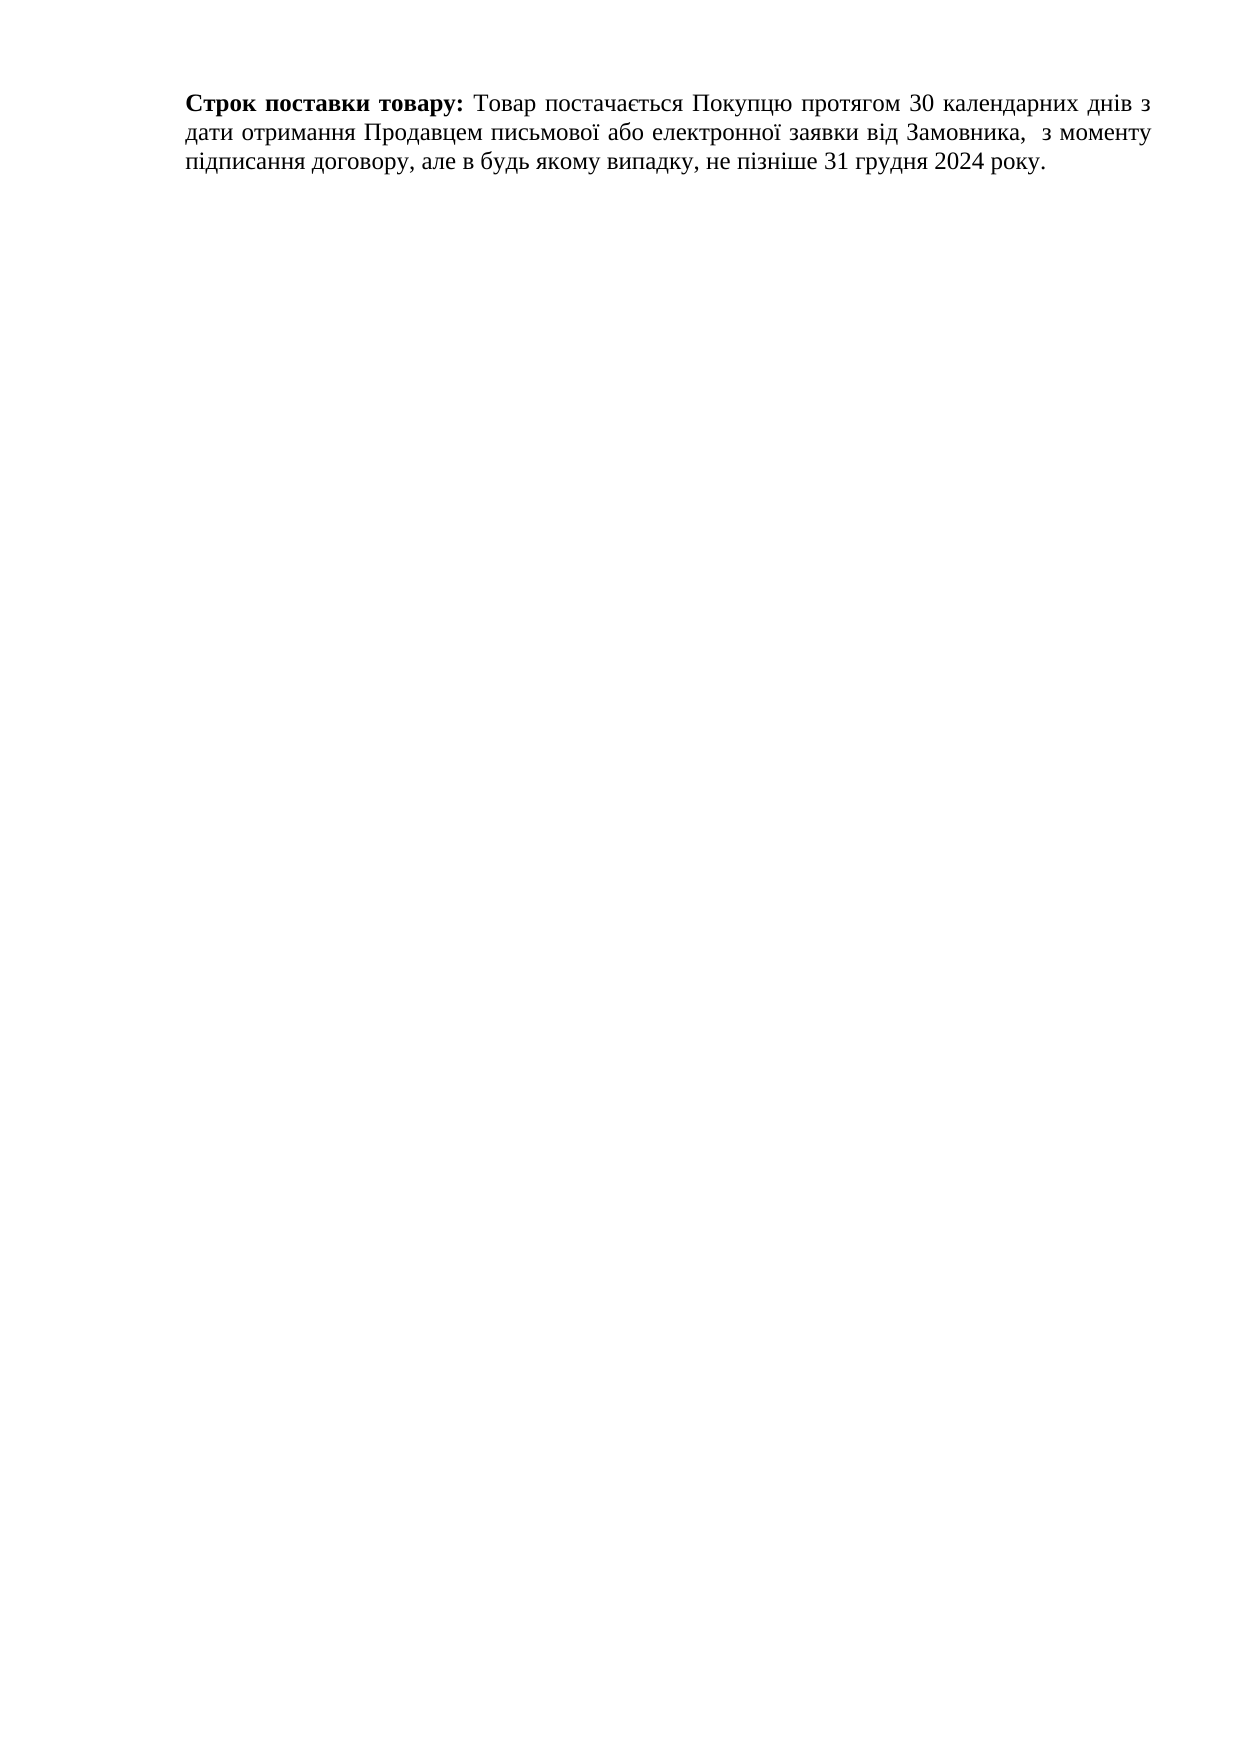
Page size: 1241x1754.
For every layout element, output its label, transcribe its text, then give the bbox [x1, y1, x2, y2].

text Строк поставки товару: Товар постачається Покупцю протягом 30 календарних днів з дати отримання Продавцем письмової або електронної заявки від Замовника, з моменту підписання договору, але в будь якому випадку, не пізніше 31 грудня 2024 року. [185, 88, 1152, 175]
